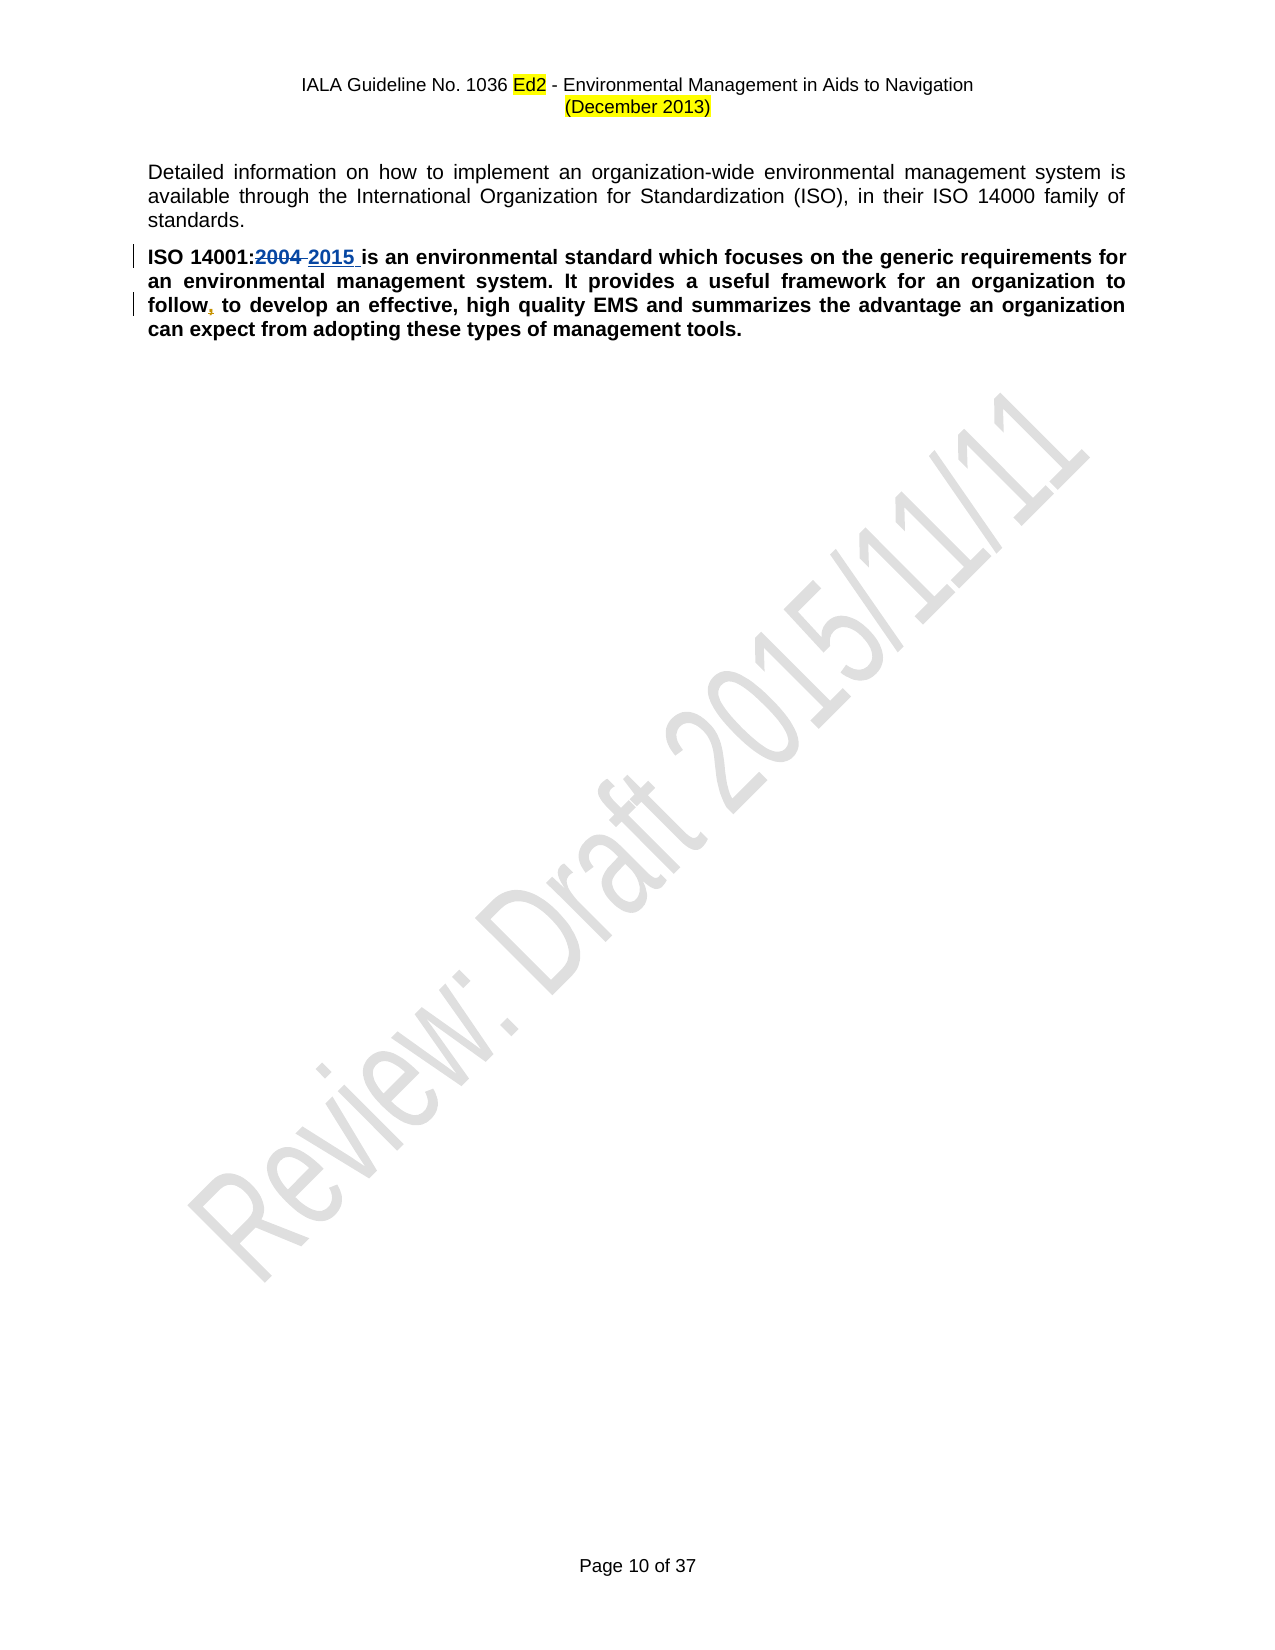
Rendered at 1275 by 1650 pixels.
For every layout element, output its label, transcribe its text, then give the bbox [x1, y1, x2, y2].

text Detailed information on how to implement an organization-wide environmental management system is available through the International Organization for Standardization (ISO), in their ISO 14000 family of standards. [148, 160, 1127, 232]
text ISO 14001:is an environmental standard which focuses on the generic requirements for an environmental management system. It provides a useful framework for an organization to follow to develop an effective, high quality EMS and summarizes the advantage an organization can expect from adopting these types of management tools. [148, 244, 1127, 340]
